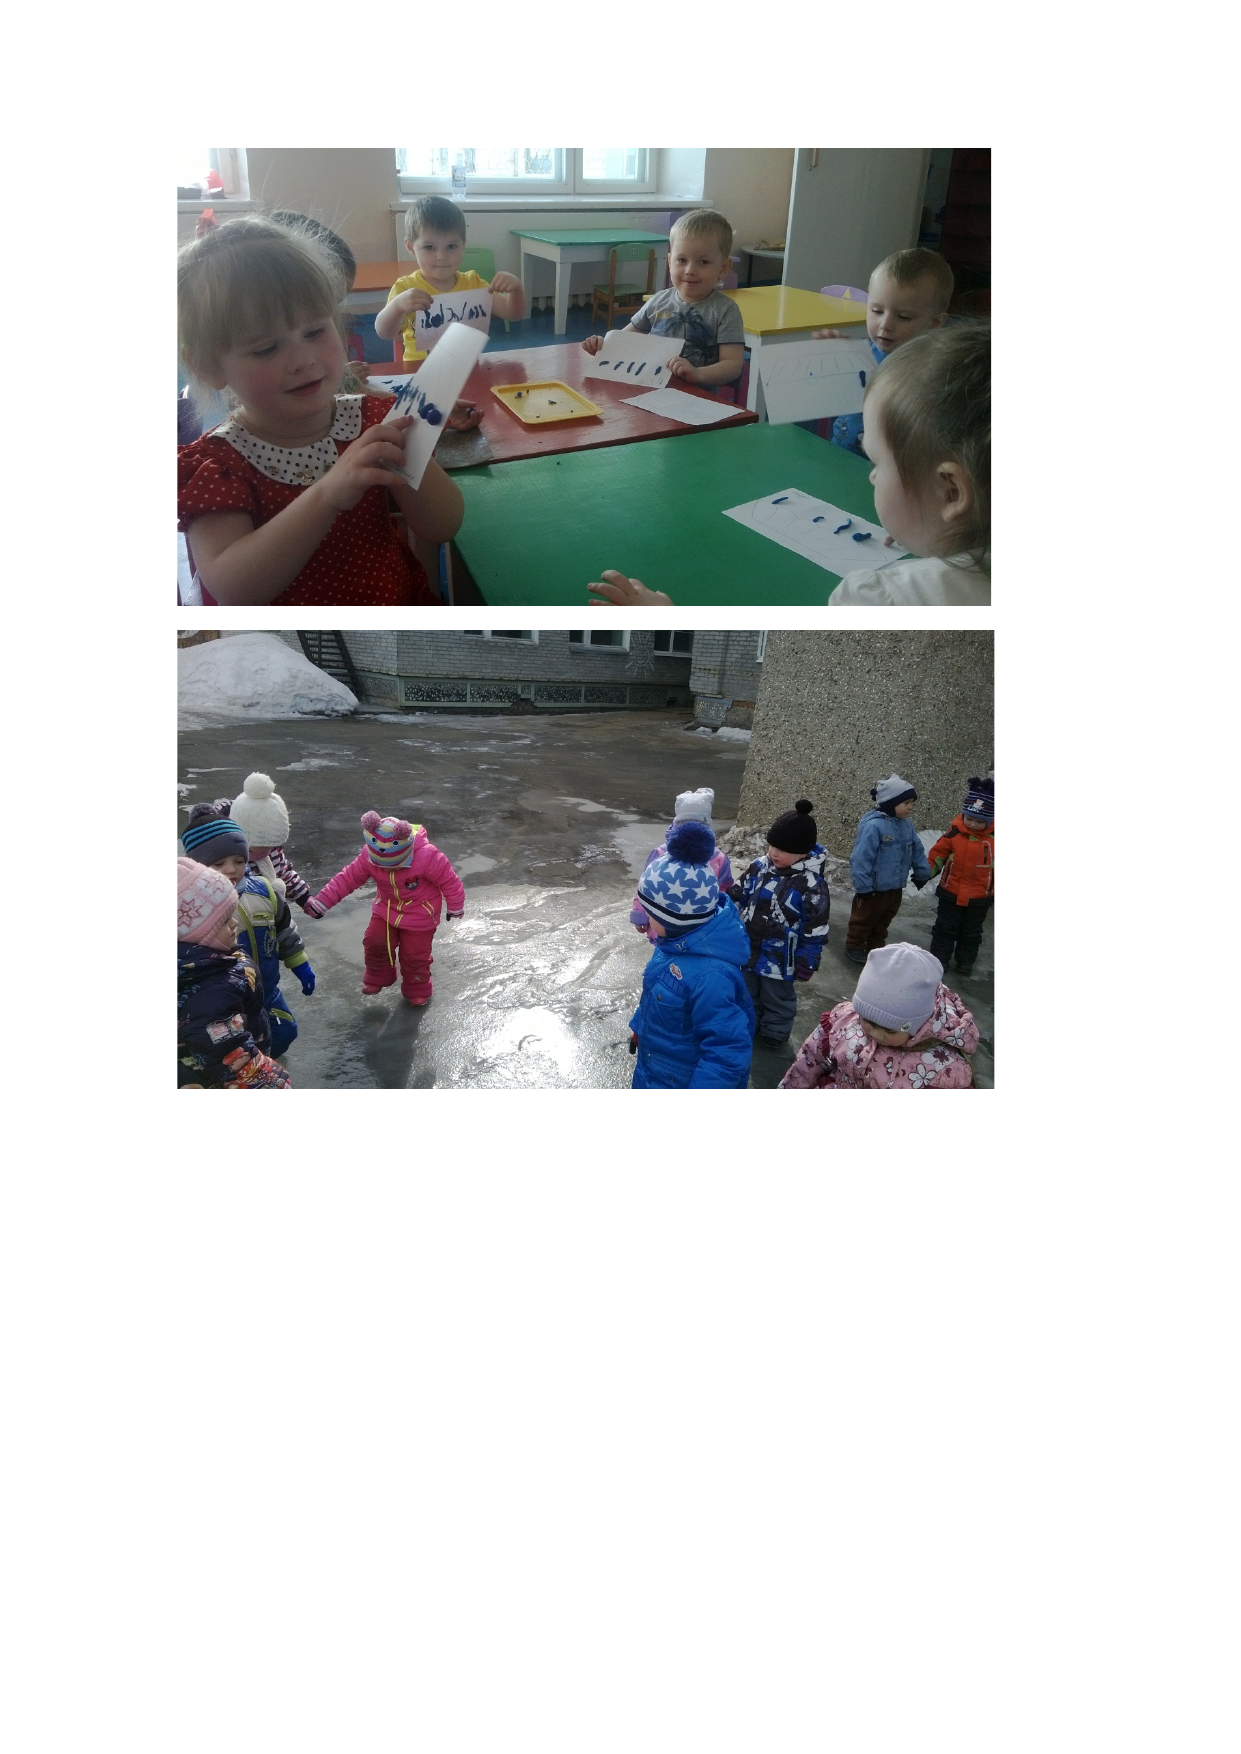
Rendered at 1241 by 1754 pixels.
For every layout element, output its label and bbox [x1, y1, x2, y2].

picture [177, 630, 995, 1089]
picture [177, 148, 992, 606]
